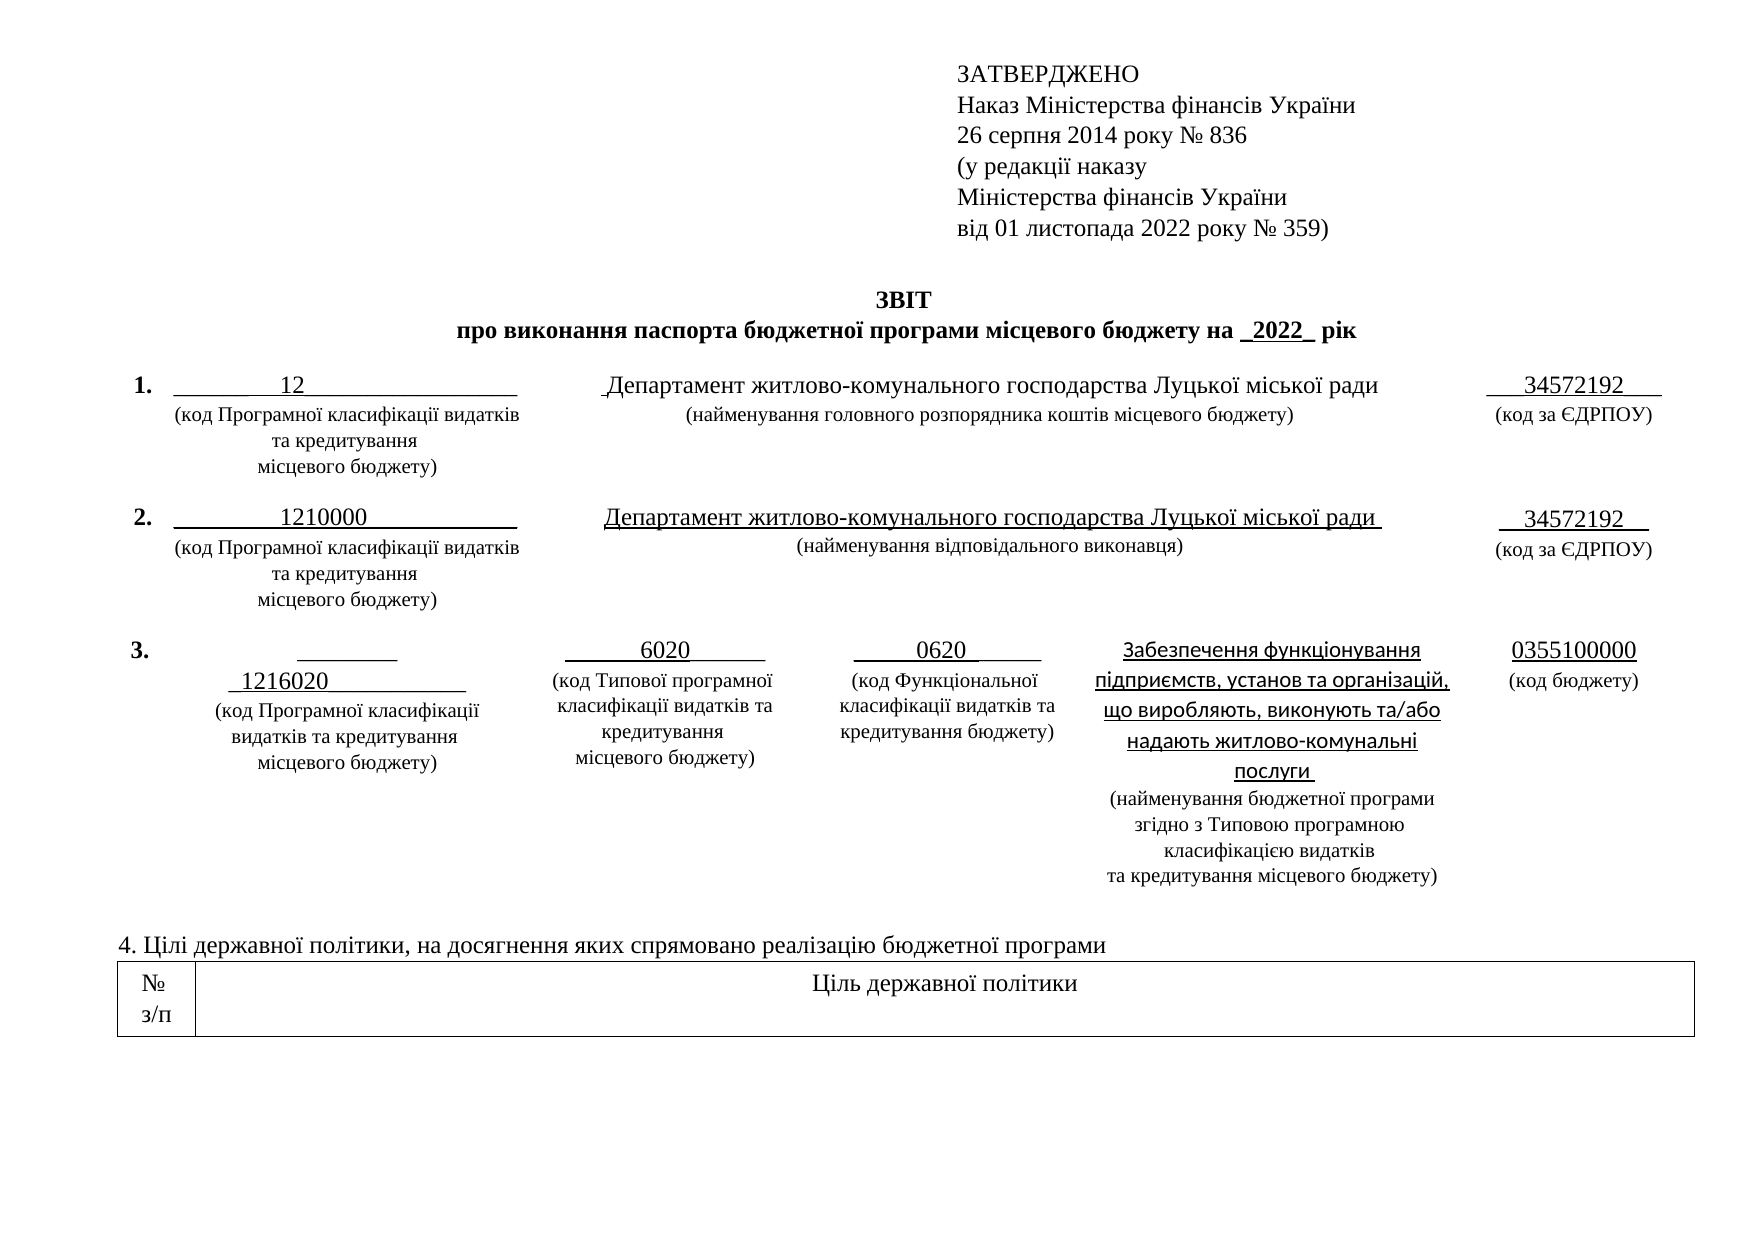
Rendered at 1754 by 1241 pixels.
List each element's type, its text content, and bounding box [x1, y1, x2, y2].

table_cell 3. [118, 624, 167, 901]
table_header Департамент житлово-комунального господарства Луцької міської ради (найменування головного розпорядника коштів місцевого бюджету) [527, 358, 1459, 491]
table_cell Забезпечення функціонування підприємств, установ та організацій, що виробляють, виконують та/або надають житлово-комунальні послуги (найменування бюджетної програми згідно з Типовою програмною класифікацією видатків та кредитування місцевого бюджету) [1091, 624, 1459, 901]
table_header ___34572192___ (код за ЄДРПОУ) [1459, 358, 1695, 491]
table_cell __34572192__ (код за ЄДРПОУ) [1459, 491, 1695, 623]
table_header № з/п [118, 962, 195, 1036]
table_cell _____0620______ (код Функціональної класифікації видатків та кредитування бюджету) [809, 624, 1091, 901]
table_cell ______6020______ (код Типової програмної класифікації видатків та кредитування місцевого бюджету) [527, 624, 809, 901]
table_cell Департамент житлово-комунального господарства Луцької міської ради (найменування відповідального виконавця) [527, 491, 1459, 623]
text ЗАТВЕРДЖЕНО Наказ Міністерства фінансів України 26 серпня 2014 року № 836 (у редакції наказу Міністерства фінансів України від 01 листопада 2022 року № 359) [957, 59, 1695, 241]
text 4. Цілі державної політики, на досягнення яких спрямовано реалізацію бюджетної програми [118, 930, 1695, 959]
table_header ______ 12_________________ (код Програмної класифікації видатків та кредитування місцевого бюджету) [167, 358, 527, 491]
table_cell _________1216020___________ (код Програмної класифікації видатків та кредитування місцевого бюджету) [167, 624, 527, 901]
table_header 1. [118, 358, 167, 491]
table_cell __ 1210000____________ (код Програмної класифікації видатків та кредитування місцевого бюджету) [167, 491, 527, 623]
table_cell 2. [118, 491, 167, 623]
table_header Ціль державної політики [196, 962, 1694, 1036]
text ЗВІТ про виконання паспорта бюджетної програми місцевого бюджету на _2022_ рік [118, 285, 1695, 344]
table_cell 0355100000 (код бюджету) [1459, 624, 1695, 901]
